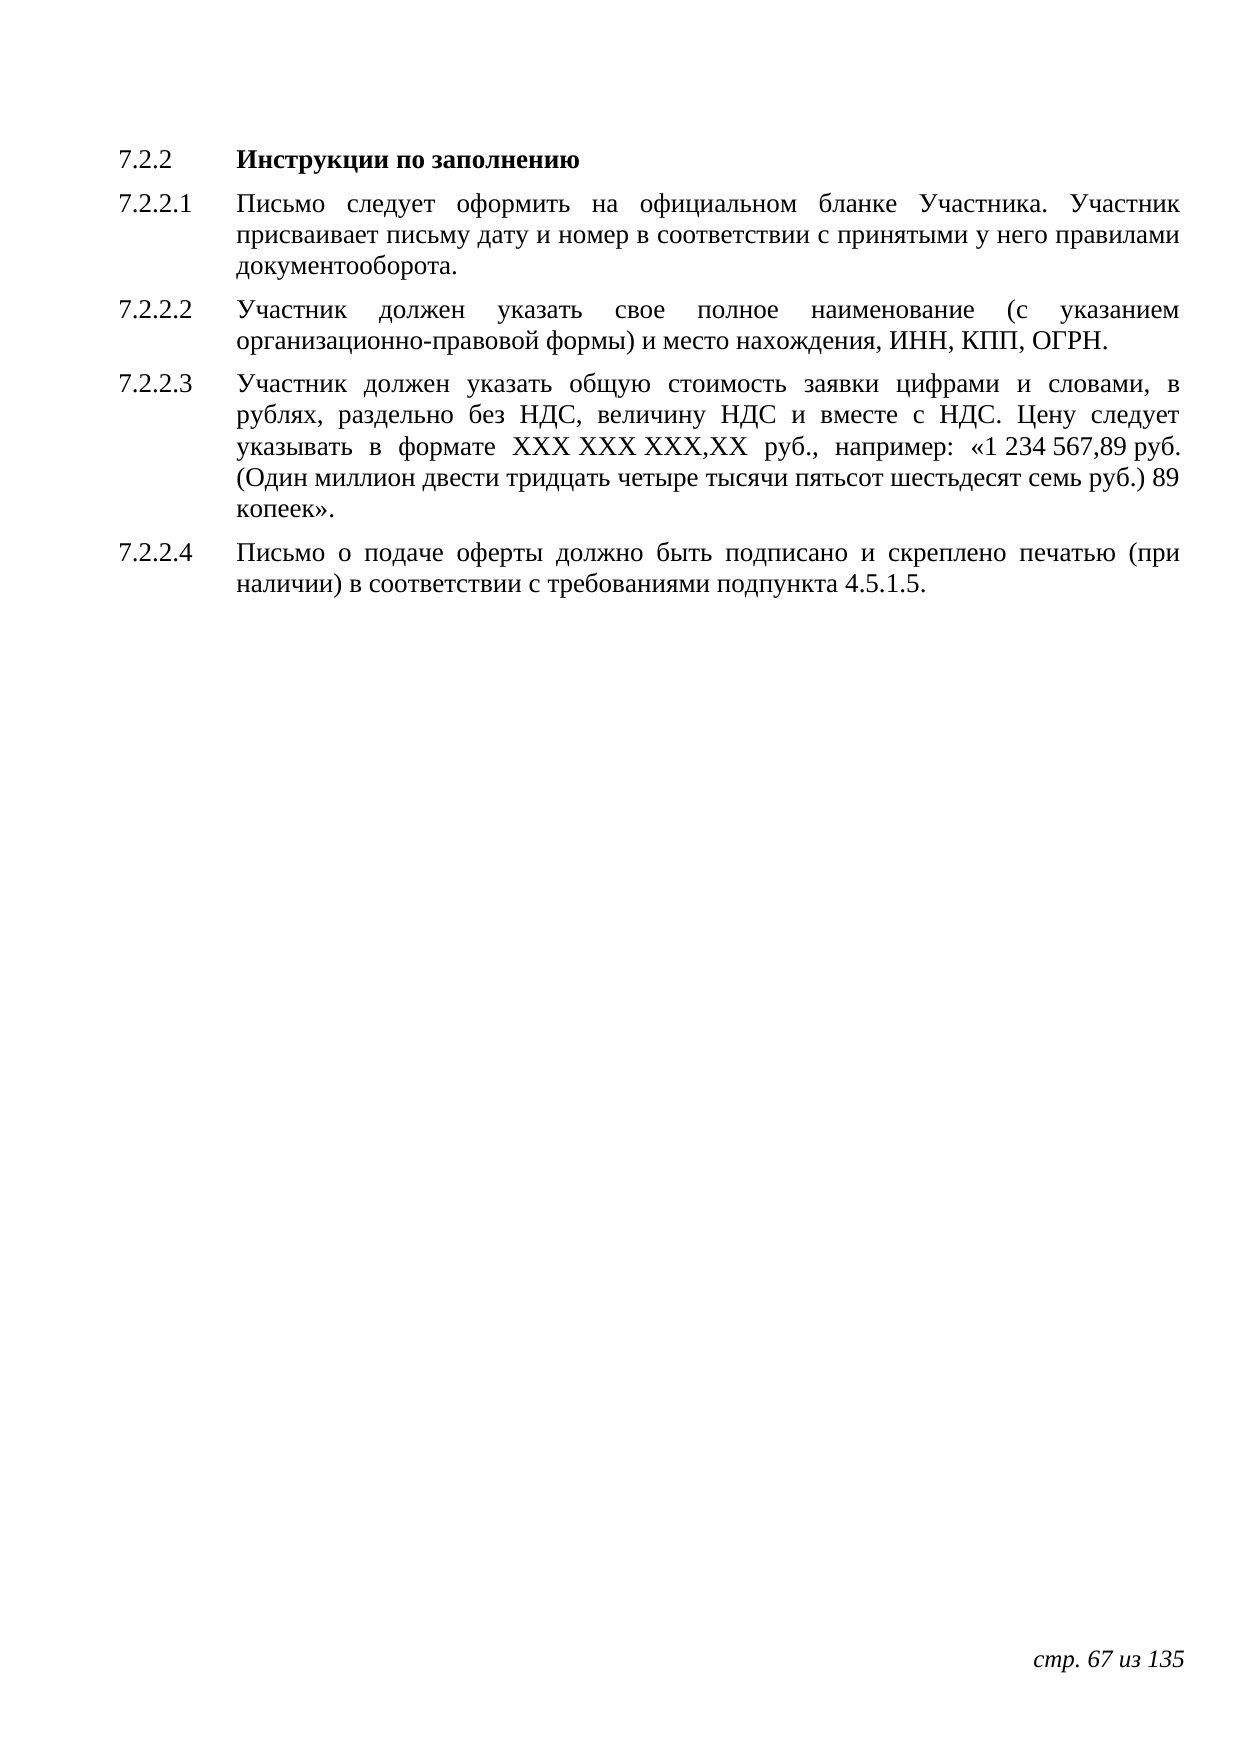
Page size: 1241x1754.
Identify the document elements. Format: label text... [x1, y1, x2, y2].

text Участник должен указать общую стоимость заявки цифрами и словами, в рублях, раздельно без НДС, величину НДС и вместе с НДС. Цену следует указывать в формате ХХХ ХХХ ХХХ,ХХ руб., например: «1 234 567,89 руб. (Один миллион двести тридцать четыре тысячи пятьсот шестьдесят семь руб.) 89 копеек». [118, 367, 1181, 523]
text Письмо следует оформить на официальном бланке Участника. Участник присваивает письму дату и номер в соответствии с принятыми у него правилами документооборота. [118, 187, 1181, 280]
text Письмо о подаче оферты должно быть подписано и скреплено печатью (при наличии) в соответствии с требованиями подпункта 4.5.1.5. [118, 536, 1181, 598]
text Инструкции по заполнению [118, 143, 1181, 174]
text Участник должен указать свое полное наименование (с указанием организационно-правовой формы) и место нахождения, ИНН, КПП, ОГРН. [118, 293, 1181, 355]
